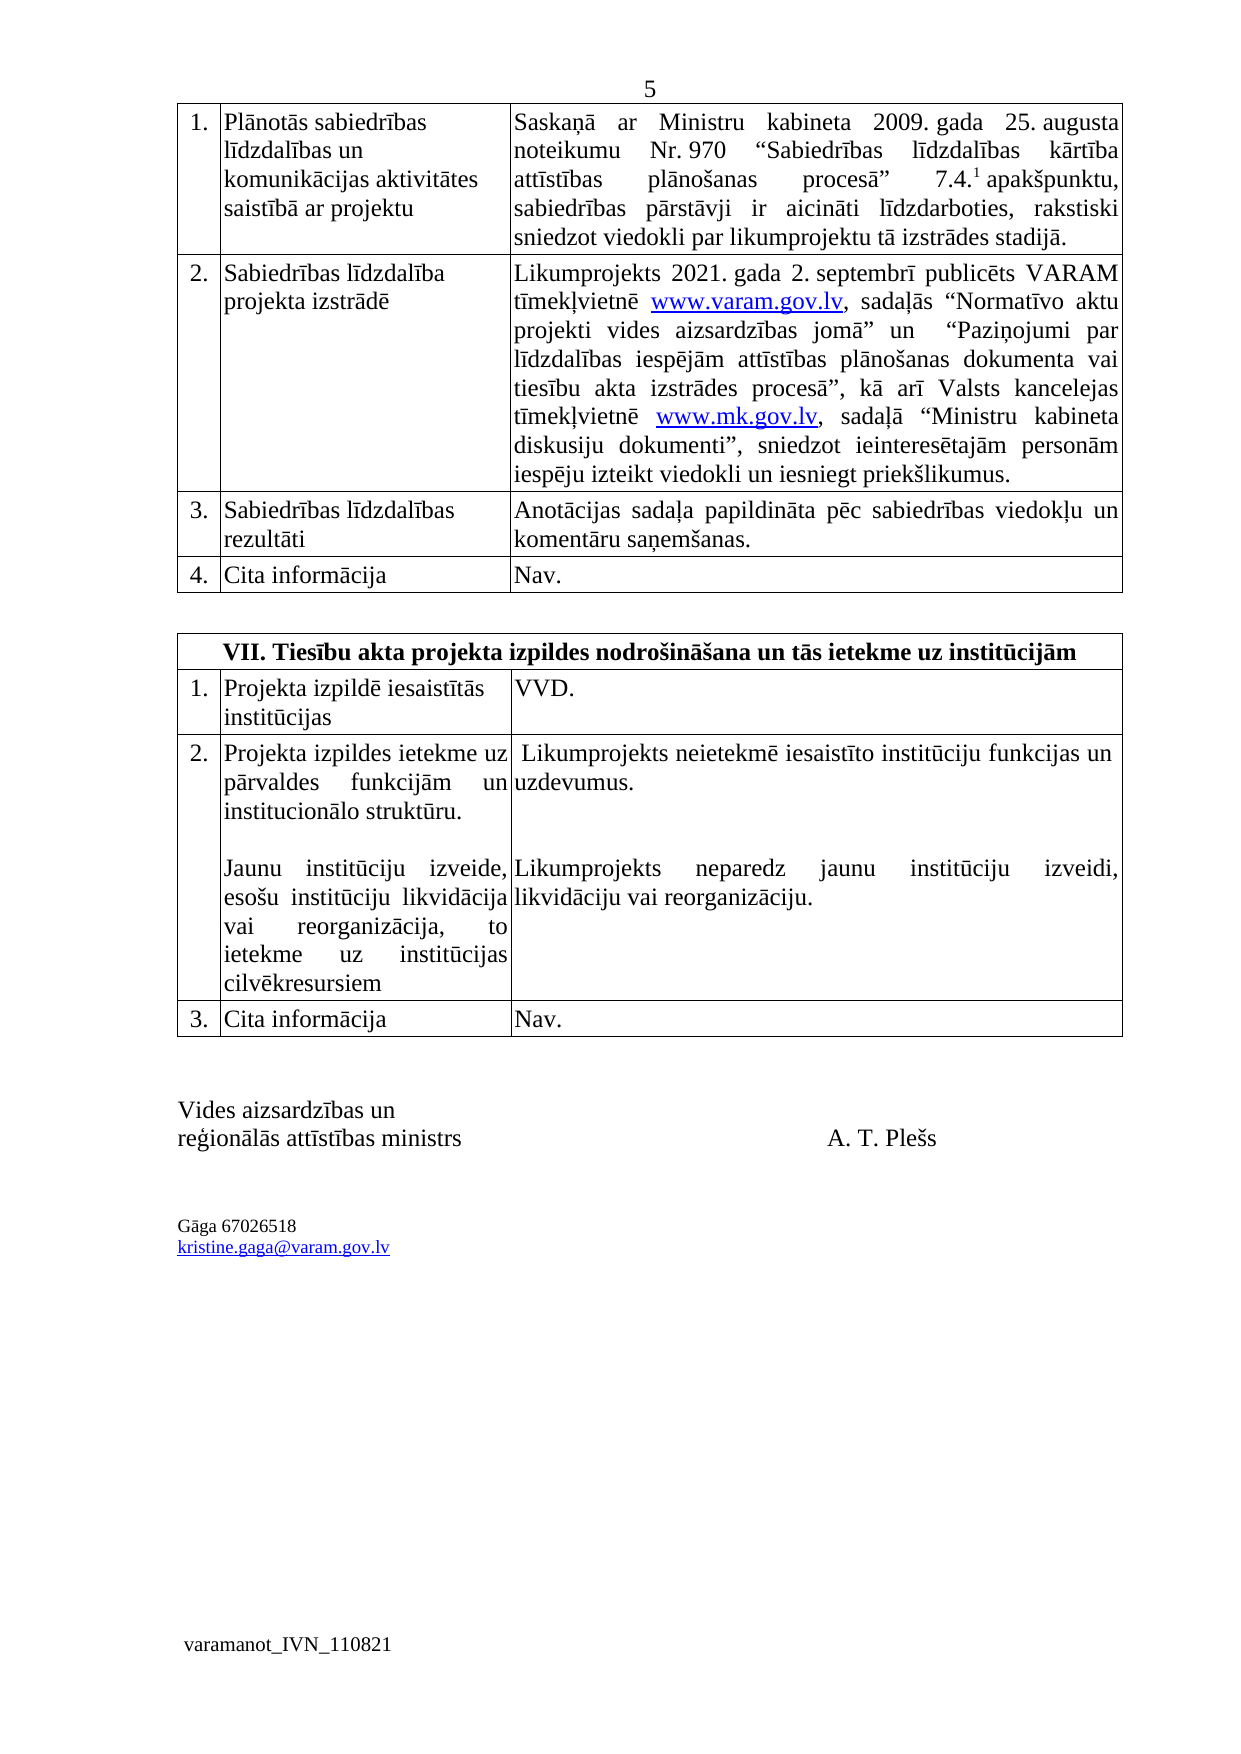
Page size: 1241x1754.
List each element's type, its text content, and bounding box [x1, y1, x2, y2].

table_cell Cita informācija [221, 557, 510, 592]
table_cell 2. [178, 735, 220, 1000]
table_cell Sabiedrības līdzdalība projekta izstrādē [221, 255, 510, 491]
table_cell 2. [178, 255, 220, 491]
table_cell Plānotās sabiedrības līdzdalības un komunikācijas aktivitātes saistībā ar projektu [221, 104, 510, 253]
table_cell 4. [178, 557, 220, 592]
table_cell Projekta izpildē iesaistītās institūcijas [221, 670, 511, 734]
text reģionālās attīstības ministrs A. T. Plešs [177, 1123, 1122, 1152]
text Gāga 67026518 [177, 1214, 1122, 1236]
table_cell Cita informācija [221, 1001, 511, 1036]
table_cell Nav. [511, 557, 1122, 592]
table_header VII. Tiesību akta projekta izpildes nodrošināšana un tās ietekme uz institūcijām [178, 634, 1122, 669]
text Vides aizsardzības un [177, 1095, 1122, 1123]
table_cell VVD. [512, 670, 1122, 734]
table_cell Likumprojekts neietekmē iesaistīto institūciju funkcijas un uzdevumus. Likumprojekts neparedz jaunu institūciju izveidi, likvidāciju vai reorganizāciju. [512, 735, 1122, 1000]
table_cell Nav. [512, 1001, 1122, 1036]
table_cell 3. [178, 1001, 220, 1036]
table_cell 1. [178, 104, 220, 253]
table_cell Anotācijas sadaļa papildināta pēc sabiedrības viedokļu un komentāru saņemšanas. [511, 492, 1122, 556]
table_cell Sabiedrības līdzdalības rezultāti [221, 492, 510, 556]
table_cell Projekta izpildes ietekme uz pārvaldes funkcijām un institucionālo struktūru. Jaunu institūciju izveide, esošu institūciju likvidācija vai reorganizācija, to ietekme uz institūcijas cilvēkresursiem [221, 735, 511, 1000]
table_cell Saskaņā ar Ministru kabineta 2009. gada 25. augusta noteikumu Nr. 970 “Sabiedrības līdzdalības kārtība attīstības plānošanas procesā” 7.4.1 apakšpunktu, sabiedrības pārstāvji ir aicināti līdzdarboties, rakstiski sniedzot viedokli par likumprojektu tā izstrādes stadijā. [511, 104, 1122, 253]
table_cell 1. [178, 670, 220, 734]
table_cell Likumprojekts 2021. gada 2. septembrī publicēts VARAM tīmekļvietnē www.varam.gov.lv, sadaļās “Normatīvo aktu projekti vides aizsardzības jomā” un “Paziņojumi par līdzdalības iespējām attīstības plānošanas dokumenta vai tiesību akta izstrādes procesā”, kā arī Valsts kancelejas tīmekļvietnē www.mk.gov.lv, sadaļā “Ministru kabineta diskusiju dokumenti”, sniedzot ieinteresētajām personām iespēju izteikt viedokli un iesniegt priekšlikumus. [511, 255, 1122, 491]
table_cell 3. [178, 492, 220, 556]
text kristine.gaga@varam.gov.lv [177, 1236, 1122, 1258]
